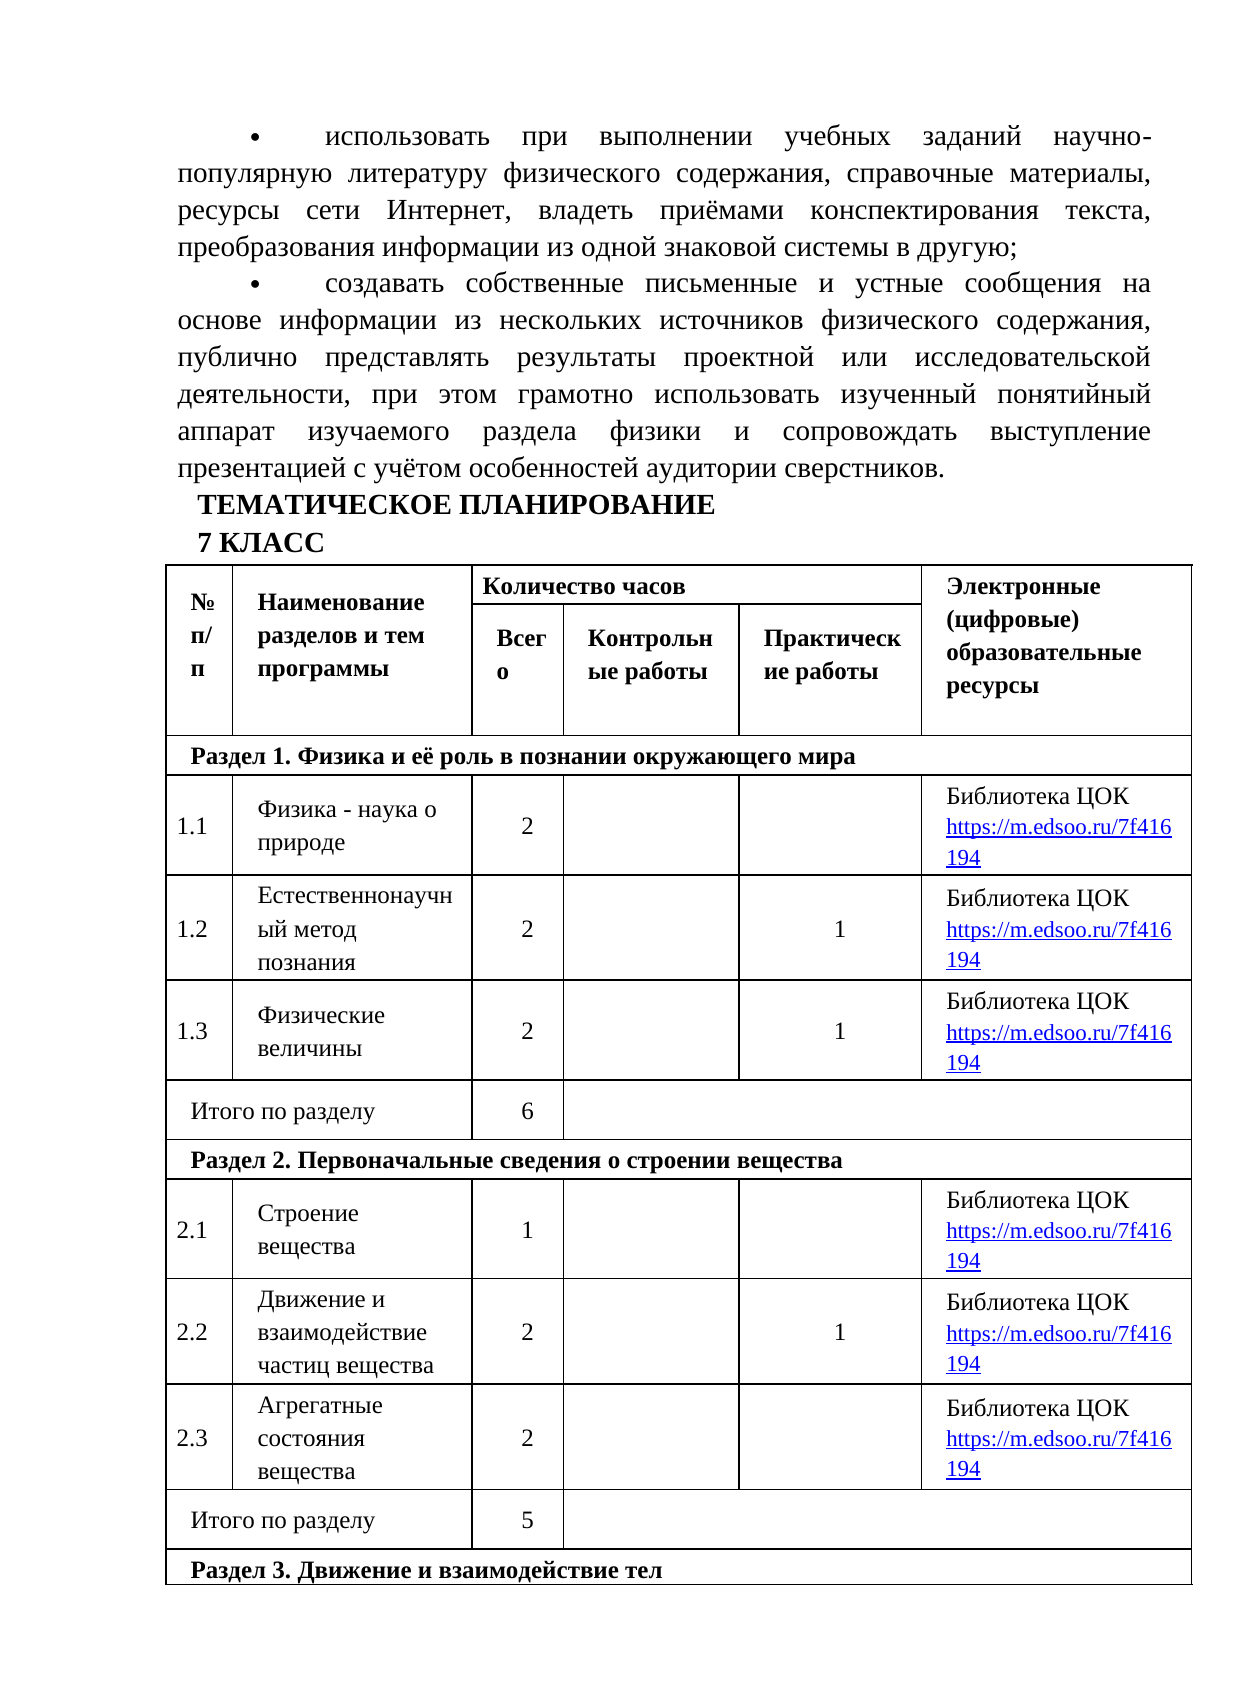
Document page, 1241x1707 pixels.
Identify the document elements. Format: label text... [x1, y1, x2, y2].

table_cell 1 [740, 981, 921, 1079]
table_cell Агрегатные состояния вещества [233, 1385, 471, 1488]
table_cell 2 [473, 1279, 563, 1383]
table_cell [564, 876, 738, 979]
table_cell 2.1 [167, 1180, 232, 1278]
table_cell [740, 1180, 921, 1278]
table_header Электронные (цифровые) образовательные ресурсы [922, 566, 1191, 735]
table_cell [167, 1550, 1191, 1583]
table_cell Контрольные работы [564, 605, 738, 735]
table_cell 6 [473, 1081, 563, 1138]
table_cell Итого по разделу [167, 1081, 471, 1138]
table_cell [564, 1180, 738, 1278]
table_cell 1 [473, 1180, 563, 1278]
text ТЕМАТИЧЕСКОЕ ПЛАНИРОВАНИЕ [190, 487, 1152, 520]
table_cell [564, 1385, 738, 1488]
table_cell Раздел 2. Первоначальные сведения о строении вещества [167, 1140, 1191, 1178]
table_cell Всего [473, 605, 563, 735]
list создавать собственные письменные и устные сообщения на основе информации из нескольких источников физического содержания, публично представлять результаты проектной или исследовательской деятельности, при этом грамотно использовать изученный понятийный аппарат изучаемого раздела физики и сопровождать выступление презентацией с учётом особенностей аудитории сверстников. [177, 266, 1152, 483]
table_header № п/п [167, 566, 232, 735]
table_cell Раздел 1. Физика и её роль в познании окружающего мира [167, 736, 1191, 774]
table_cell Библиотека ЦОК https://m.edsoo.ru/7f416194 [922, 776, 1191, 874]
table_cell Физические величины [233, 981, 471, 1079]
table_cell Естественнонаучный метод познания [233, 876, 471, 979]
text 7 КЛАСС [190, 525, 1152, 559]
table_cell 5 [473, 1490, 563, 1548]
table_cell 2 [473, 1385, 563, 1488]
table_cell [922, 1279, 1191, 1383]
list использовать при выполнении учебных заданий научно­-популярную литературу физического содержания, справочные материалы, ресурсы сети Интернет, владеть приёмами конспектирования текста, преобразования информации из одной знаковой системы в другую; [177, 118, 1152, 262]
table_cell 2.2 [167, 1279, 232, 1383]
table_cell 2 [473, 776, 563, 874]
table_cell [740, 776, 921, 874]
table_cell 1 [740, 876, 921, 979]
table_cell Физика - наука о природе [233, 776, 471, 874]
table_cell 2 [473, 876, 563, 979]
table_cell Библиотека ЦОК https://m.edsoo.ru/7f416194 [922, 1180, 1191, 1278]
table_cell [564, 1490, 1191, 1548]
table_cell [564, 776, 738, 874]
table_cell Библиотека ЦОК https://m.edsoo.ru/7f416194 [922, 981, 1191, 1079]
table_cell Итого по разделу [167, 1490, 471, 1548]
table_cell 1 [740, 1279, 921, 1383]
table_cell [922, 1385, 1191, 1488]
table_cell 2 [473, 981, 563, 1079]
table_cell [564, 1081, 1191, 1138]
table_cell 1.1 [167, 776, 232, 874]
table_header Количество часов [473, 566, 921, 603]
table_cell [564, 981, 738, 1079]
table_cell [740, 1385, 921, 1488]
table_cell 2.3 [167, 1385, 232, 1488]
table_cell Строение вещества [233, 1180, 471, 1278]
table_cell Практические работы [740, 605, 921, 735]
table_cell Библиотека ЦОК https://m.edsoo.ru/7f416194 [922, 876, 1191, 979]
table_header Наименование разделов и тем программы [233, 566, 471, 735]
table_cell Движение и взаимодействие частиц вещества [233, 1279, 471, 1383]
table_cell 1.3 [167, 981, 232, 1079]
table_cell 1.2 [167, 876, 232, 979]
table_cell [564, 1279, 738, 1383]
